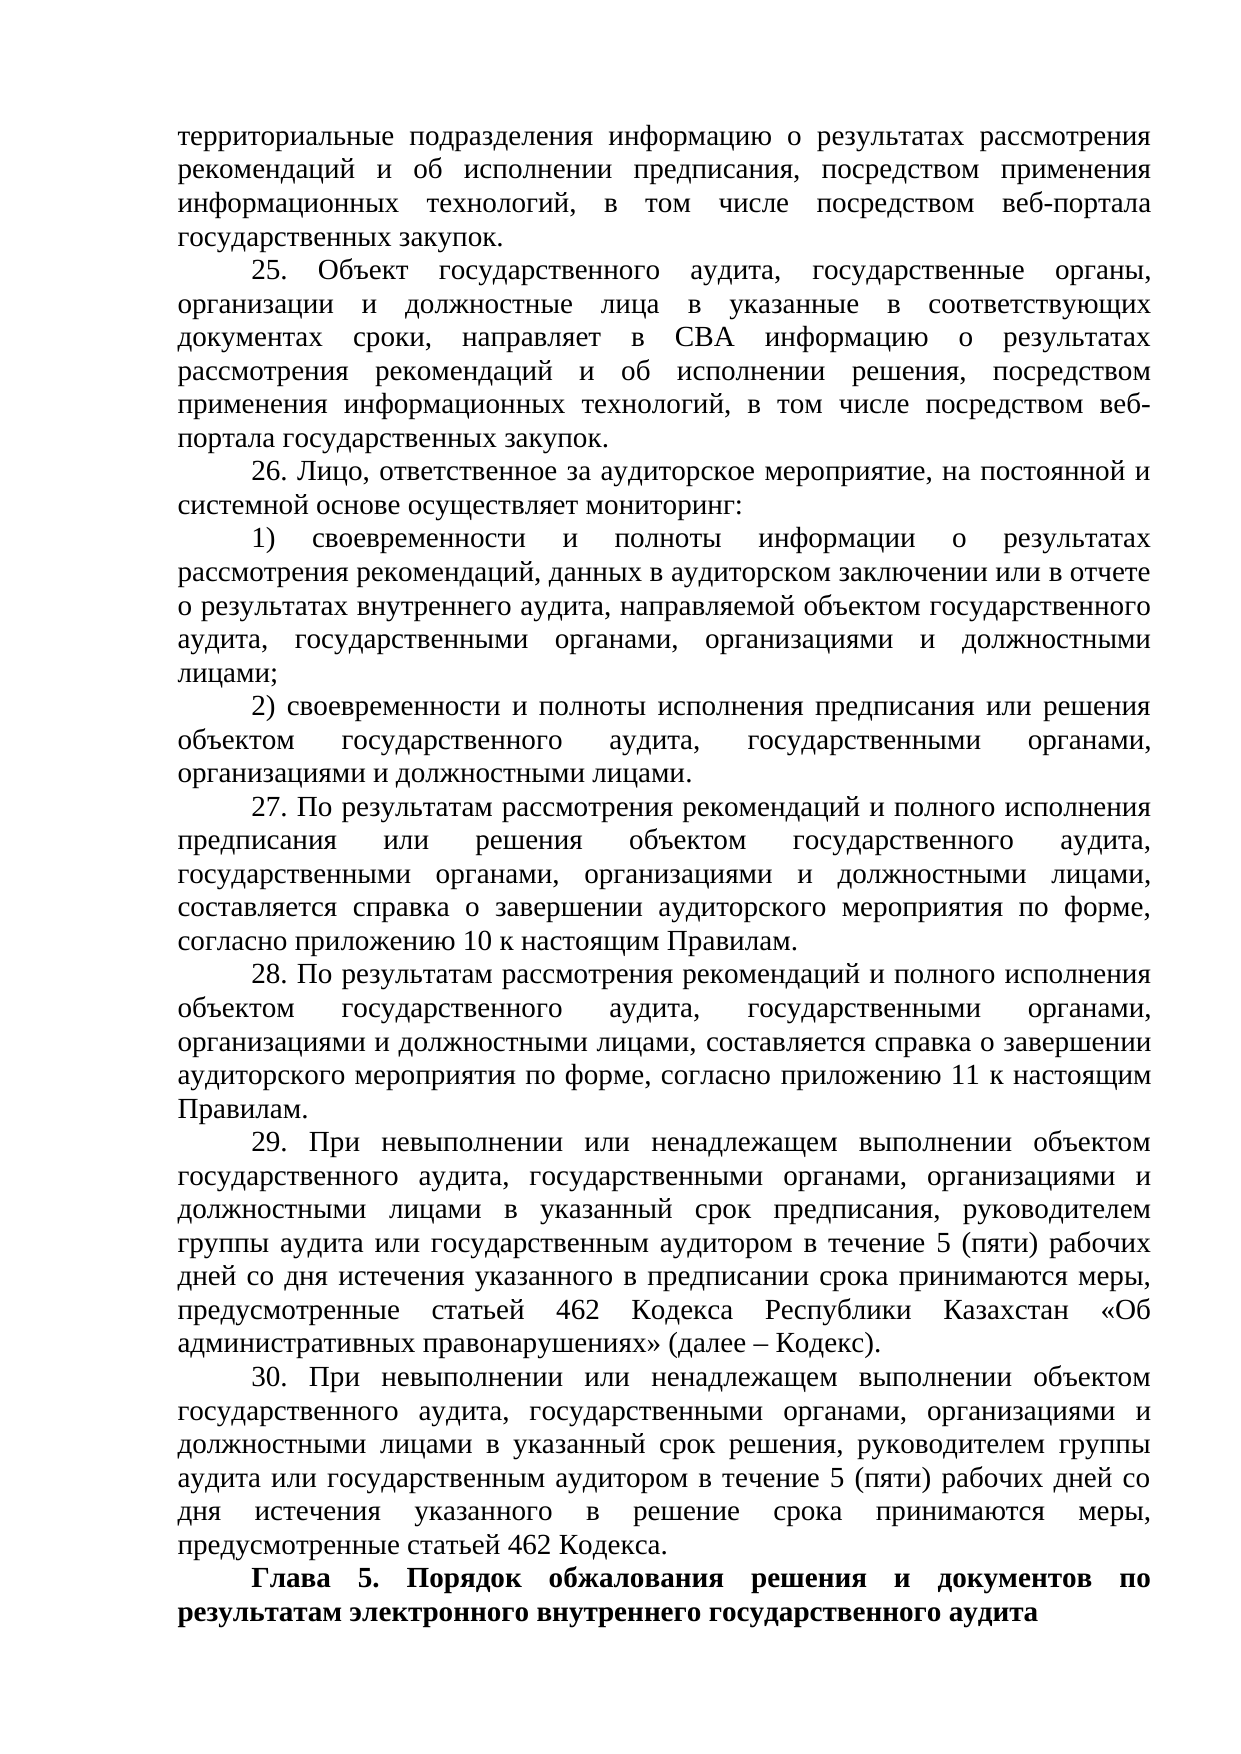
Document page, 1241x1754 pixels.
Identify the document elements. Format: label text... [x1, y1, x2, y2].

text 25. Объект государственного аудита, государственные органы, организации и должностные лица в указанные в соответствующих документах сроки, направляет в СВА информацию о результатах рассмотрения рекомендаций и об исполнении решения, посредством применения информационных технологий, в том числе посредством веб-портала государственных закупок. [177, 252, 1152, 453]
text 27. По результатам рассмотрения рекомендаций и полного исполнения предписания или решения объектом государственного аудита, государственными органами, организациями и должностными лицами, составляется справка о завершении аудиторского мероприятия по форме, согласно приложению 10 к настоящим Правилам. [177, 789, 1152, 957]
text 28. По результатам рассмотрения рекомендаций и полного исполнения объектом государственного аудита, государственными органами, организациями и должностными лицами, составляется справка о завершении аудиторского мероприятия по форме, согласно приложению 11 к настоящим Правилам. [177, 957, 1152, 1124]
text 30. При невыполнении или ненадлежащем выполнении объектом государственного аудита, государственными органами, организациями и должностными лицами в указанный срок решения, руководителем группы аудита или государственным аудитором в течение 5 (пяти) рабочих дней со дня истечения указанного в решение срока принимаются меры, предусмотренные статьей 462 Кодекса. [177, 1359, 1152, 1560]
subtitle Глава 5. Порядок обжалования решения и документов по результатам электронного внутреннего государственного аудита [177, 1560, 1152, 1627]
text 1) своевременности и полноты информации о результатах рассмотрения рекомендаций, данных в аудиторском заключении или в отчете о результатах внутреннего аудита, направляемой объектом государственного аудита, государственными органами, организациями и должностными лицами; [177, 521, 1152, 688]
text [177, 118, 1152, 252]
text 29. При невыполнении или ненадлежащем выполнении объектом государственного аудита, государственными органами, организациями и должностными лицами в указанный срок предписания, руководителем группы аудита или государственным аудитором в течение 5 (пяти) рабочих дней со дня истечения указанного в предписании срока принимаются меры, предусмотренные статьей 462 Кодекса Республики Казахстан «Об административных правонарушениях» (далее – Кодекс). [177, 1124, 1152, 1359]
text 26. Лицо, ответственное за аудиторское мероприятие, на постоянной и системной основе осуществляет мониторинг: [177, 453, 1152, 521]
text 2) своевременности и полноты исполнения предписания или решения объектом государственного аудита, государственными органами, организациями и должностными лицами. [177, 688, 1152, 789]
